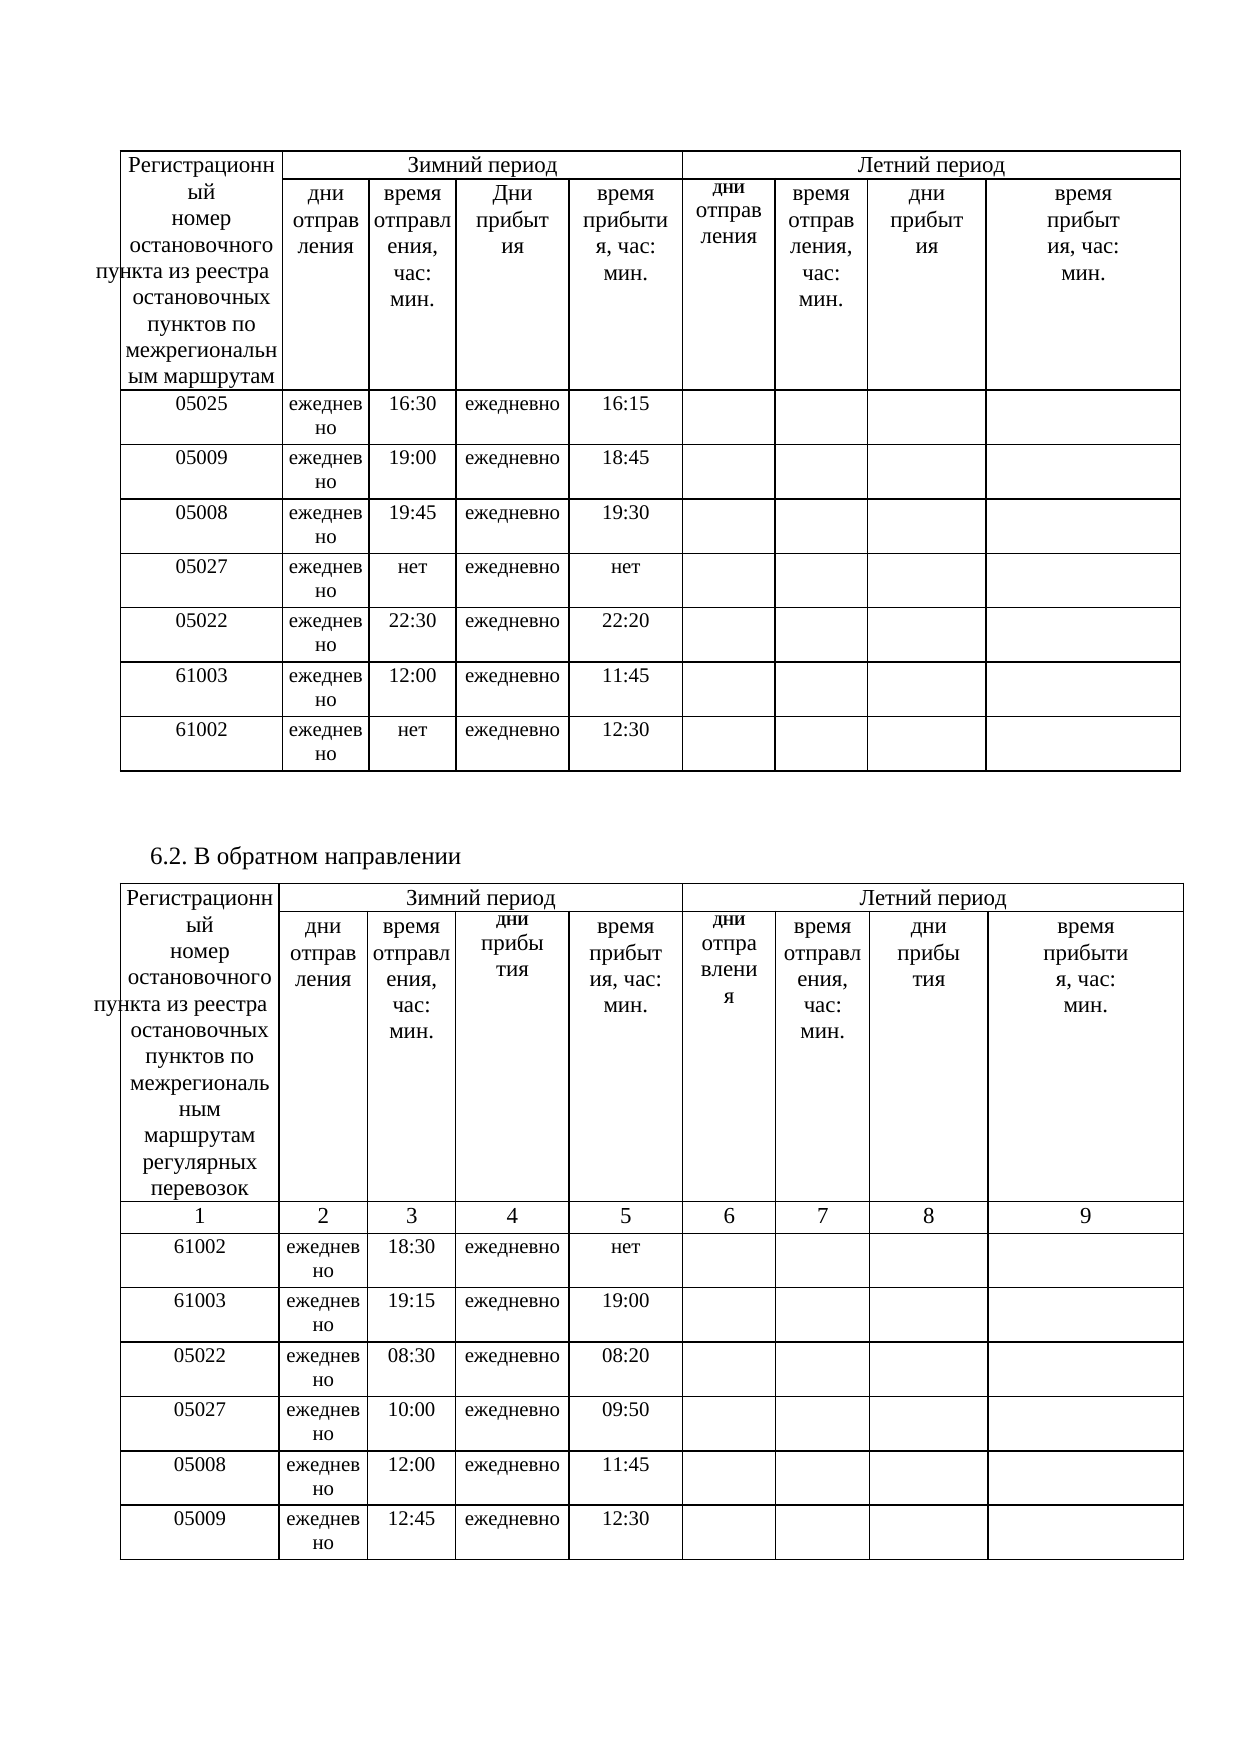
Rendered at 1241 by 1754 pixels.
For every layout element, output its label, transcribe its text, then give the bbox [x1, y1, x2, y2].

table_cell [776, 717, 867, 770]
table_cell дни отправ ления [280, 912, 367, 1201]
table_cell 12:30 [570, 1506, 682, 1559]
table_cell ежедневно [456, 1397, 568, 1450]
table_cell [868, 717, 985, 770]
table_cell 9 [989, 1202, 1183, 1232]
table_cell 6 [683, 1202, 775, 1232]
table_cell ежедневно [283, 554, 368, 607]
table_cell ежедневно [456, 1506, 568, 1559]
table_header Летний период [683, 152, 1180, 178]
table_cell [683, 1506, 775, 1559]
table_cell ежедневно [457, 608, 568, 661]
table_cell ежедневно [457, 445, 568, 498]
table_cell [987, 500, 1180, 552]
table_cell [870, 1397, 987, 1450]
table_cell ежедневно [456, 1234, 568, 1287]
table_cell ежедневно [457, 500, 568, 552]
table_cell 2 [280, 1202, 367, 1232]
table_cell [989, 1234, 1183, 1287]
table_cell 22:20 [570, 608, 682, 661]
table_cell [989, 1288, 1183, 1341]
table_cell время прибыт ия, час: мин. [570, 912, 682, 1201]
table_cell [989, 1452, 1183, 1504]
table_cell 05008 [121, 1452, 278, 1504]
table_cell 12:30 [570, 717, 682, 770]
table_cell [987, 717, 1180, 770]
table_cell ежедневно [283, 663, 368, 716]
table_cell [683, 445, 774, 498]
table_cell ежедневно [280, 1234, 367, 1287]
table_cell 1 [121, 1202, 278, 1232]
table_cell время отправ ления, час: мин. [776, 180, 867, 389]
table_cell время отправл ения, час: мин. [370, 180, 455, 389]
table_cell [776, 500, 867, 552]
table_cell 12:00 [370, 663, 455, 716]
table_cell время прибыт ия, час: мин. [987, 180, 1180, 389]
table_cell 05009 [121, 1506, 278, 1559]
table_cell 08:20 [570, 1343, 682, 1396]
table_cell нет [570, 554, 682, 607]
table_cell дни прибыт ия [868, 180, 985, 389]
table_cell 19:00 [370, 445, 455, 498]
table_cell 19:30 [570, 500, 682, 552]
table_cell [870, 1452, 987, 1504]
table_cell дни отправ ления [283, 180, 368, 389]
table_cell [683, 1452, 775, 1504]
table_header Зимний период [280, 884, 682, 911]
table_cell [868, 445, 985, 498]
table_cell ежедневно [456, 1288, 568, 1341]
table_cell [870, 1506, 987, 1559]
table_cell 05025 [121, 391, 282, 444]
table_cell время отправл ения, час: мин. [368, 912, 455, 1201]
table_cell нет [370, 717, 455, 770]
table_cell ежедневно [280, 1506, 367, 1559]
table_cell [776, 1397, 869, 1450]
table_cell 7 [776, 1202, 869, 1232]
table_cell [989, 1506, 1183, 1559]
table_cell [868, 500, 985, 552]
table_cell ежедневно [280, 1288, 367, 1341]
table_cell 11:45 [570, 1452, 682, 1504]
table_cell 19:15 [368, 1288, 455, 1341]
table_cell [776, 1288, 869, 1341]
text 6.2. В обратном направлении [150, 841, 1090, 870]
table_header Регистрационный номер остановочного пункта из реестра остановочных пунктов по межрегиональным маршрутам регулярных перевозок [121, 884, 278, 1201]
table_cell время прибыти я, час: мин. [570, 180, 682, 389]
table_cell [868, 554, 985, 607]
table_cell [868, 391, 985, 444]
table_cell [683, 391, 774, 444]
table_cell ежедневно [283, 500, 368, 552]
table_cell [870, 1343, 987, 1396]
table_cell [683, 608, 774, 661]
table_cell [987, 445, 1180, 498]
table_cell [868, 608, 985, 661]
table_cell ежедневно [280, 1343, 367, 1396]
table_cell [776, 1452, 869, 1504]
table_cell 08:30 [368, 1343, 455, 1396]
table_cell 61002 [121, 717, 282, 770]
table_cell 22:30 [370, 608, 455, 661]
table_cell 05027 [121, 554, 282, 607]
table_cell нет [370, 554, 455, 607]
table_cell ежедневно [280, 1452, 367, 1504]
table_cell [683, 717, 774, 770]
table_cell 16:30 [370, 391, 455, 444]
table_cell 61002 [121, 1234, 278, 1287]
table_cell [683, 554, 774, 607]
table_cell ДНИ отпра влени я [683, 912, 775, 1201]
table_cell [987, 608, 1180, 661]
table_cell 61003 [121, 1288, 278, 1341]
table_cell время прибыти я, час: мин. [989, 912, 1183, 1201]
table_cell 05022 [121, 608, 282, 661]
table_header Летний период [683, 884, 1183, 911]
table_cell [683, 500, 774, 552]
table_cell 05022 [121, 1343, 278, 1396]
table_cell ежедневно [283, 717, 368, 770]
table_cell [683, 1288, 775, 1341]
table_cell [868, 663, 985, 716]
table_cell ежедневно [457, 391, 568, 444]
table_header Зимний период [283, 152, 682, 178]
table_cell [989, 1397, 1183, 1450]
table_cell [776, 1506, 869, 1559]
table_cell 11:45 [570, 663, 682, 716]
table_cell 05008 [121, 500, 282, 552]
table_cell [776, 445, 867, 498]
table_cell ежедневно [283, 445, 368, 498]
table_cell 5 [570, 1202, 682, 1232]
table_cell ежедневно [280, 1397, 367, 1450]
table_cell 8 [870, 1202, 987, 1232]
table_cell [683, 1397, 775, 1450]
table_cell 19:00 [570, 1288, 682, 1341]
table_cell ежедневно [283, 391, 368, 444]
table_cell 61003 [121, 663, 282, 716]
table_cell время отправл ения, час: мин. [776, 912, 869, 1201]
table_cell ДНИ отправ ления [683, 180, 774, 389]
table_cell ежедневно [456, 1452, 568, 1504]
table_cell [776, 1343, 869, 1396]
table_cell ежедневно [457, 717, 568, 770]
table_cell 09:50 [570, 1397, 682, 1450]
table_cell ежедневно [457, 554, 568, 607]
table_cell [776, 554, 867, 607]
table_cell [683, 663, 774, 716]
table_cell 19:45 [370, 500, 455, 552]
table_cell 16:15 [570, 391, 682, 444]
table_cell [776, 608, 867, 661]
table_cell 05009 [121, 445, 282, 498]
table_cell 18:30 [368, 1234, 455, 1287]
table_cell [870, 1234, 987, 1287]
table_cell 12:00 [368, 1452, 455, 1504]
table_cell ежедневно [457, 663, 568, 716]
table_cell нет [570, 1234, 682, 1287]
table_cell ежедневно [283, 608, 368, 661]
table_cell [776, 391, 867, 444]
table_cell ежедневно [456, 1343, 568, 1396]
table_cell дни прибы тия [870, 912, 987, 1201]
table_cell Дни прибыт ия [457, 180, 568, 389]
table_cell [987, 663, 1180, 716]
table_cell 4 [456, 1202, 568, 1232]
table_cell 12:45 [368, 1506, 455, 1559]
table_cell 05027 [121, 1397, 278, 1450]
table_cell [683, 1234, 775, 1287]
table_cell [987, 554, 1180, 607]
table_cell [776, 663, 867, 716]
table_cell ДНИ прибы тия [456, 912, 568, 1201]
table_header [121, 152, 282, 389]
table_cell [989, 1343, 1183, 1396]
table_cell [987, 391, 1180, 444]
table_cell 18:45 [570, 445, 682, 498]
table_cell 3 [368, 1202, 455, 1232]
table_cell [683, 1343, 775, 1396]
table_cell [776, 1234, 869, 1287]
table_cell [870, 1288, 987, 1341]
table_cell 10:00 [368, 1397, 455, 1450]
